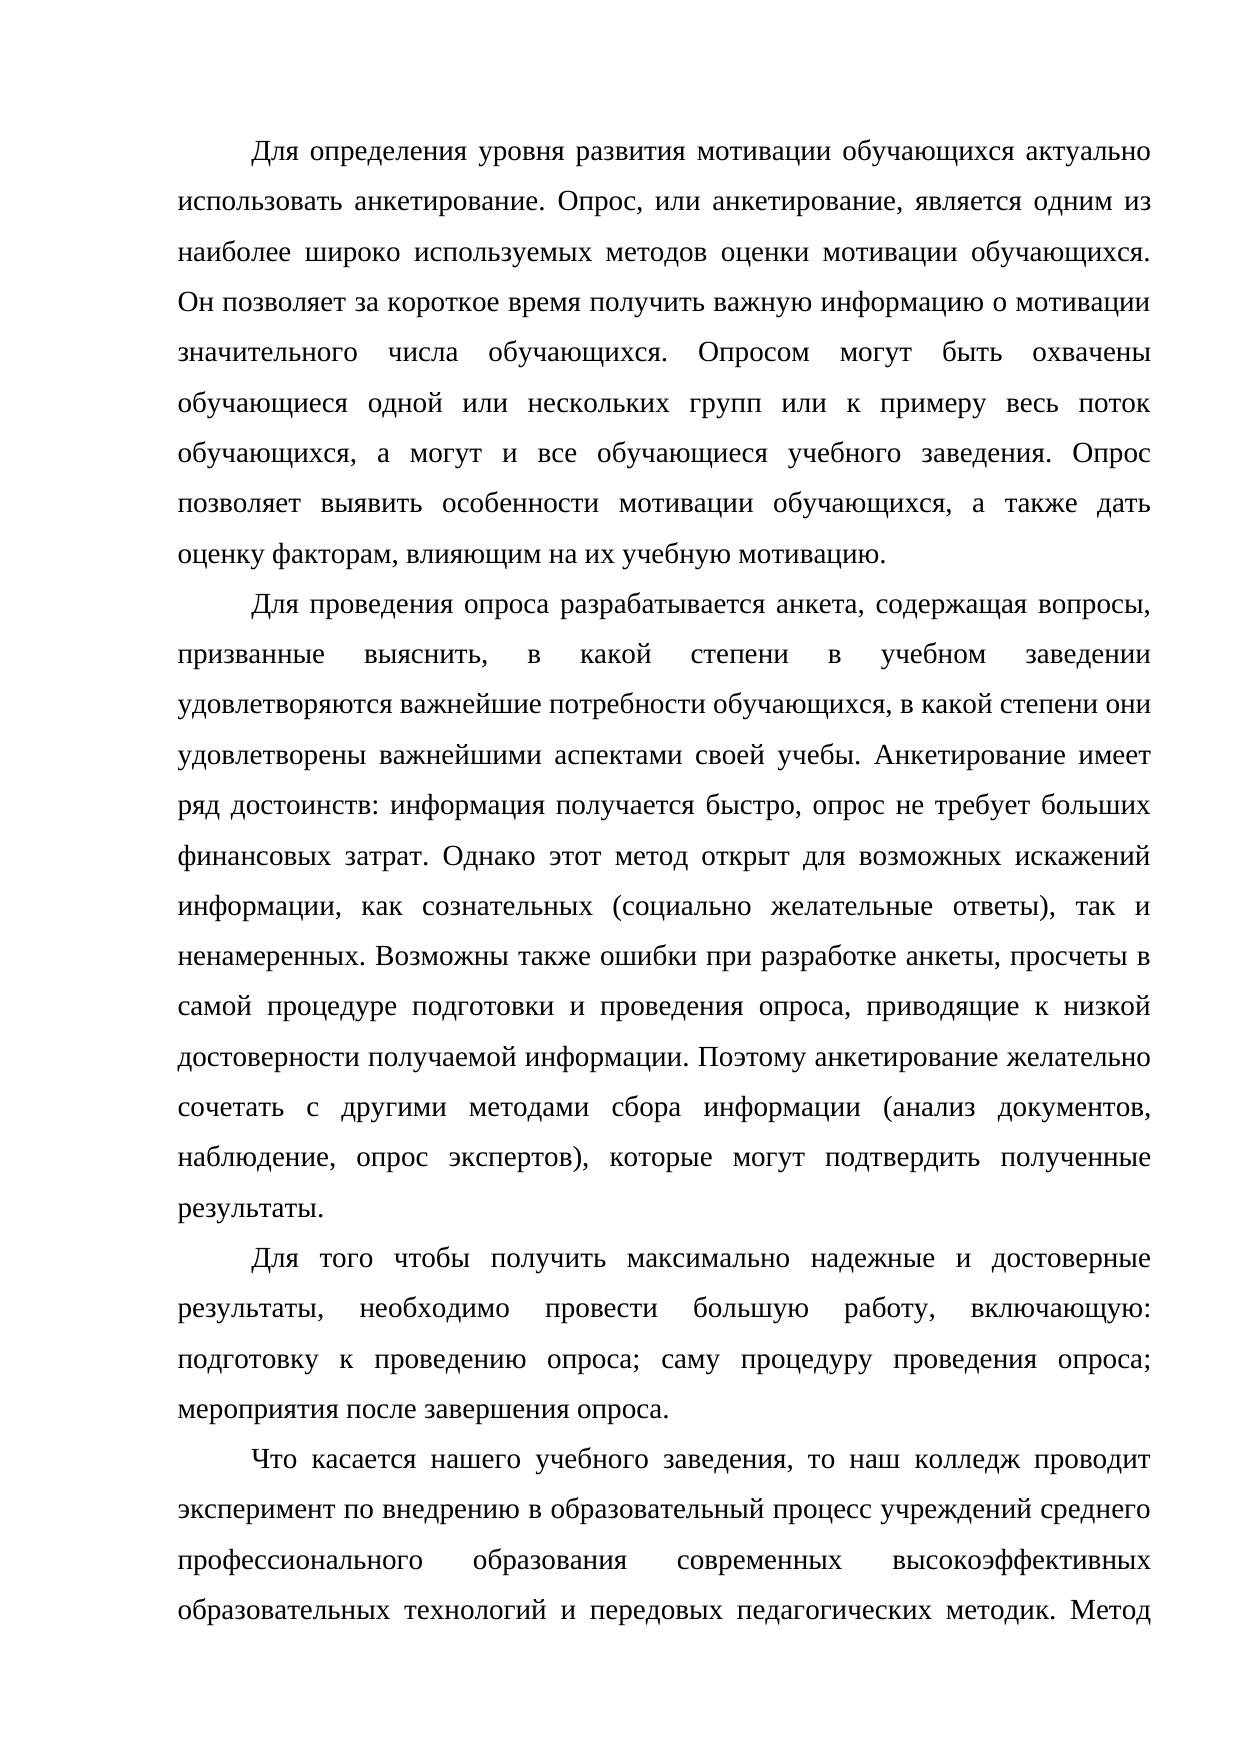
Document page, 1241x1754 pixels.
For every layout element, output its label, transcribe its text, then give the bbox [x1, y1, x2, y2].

list Для определения уровня развития мотивации обучающихся актуально использовать анкетирование. Опрос, или анкетирование, является одним из наиболее широко используемых методов оценки мотивации обучающихся. Он позволяет за короткое время получить важную информацию о мотивации значительного числа обучающихся. Опросом могут быть охвачены обучающиеся одной или нескольких групп или к примеру весь поток обучающихся, а могут и все обучающиеся учебного заведения. Опрос позволяет выявить особенности мотивации обучающихся, а также дать оценку факторам, влияющим на их учебную мотивацию. [177, 133, 1152, 569]
list Для того чтобы получить максимально надежные и достоверные результаты, необходимо провести большую работу, включающую: подготовку к проведению опроса; саму процедуру проведения опроса; мероприятия после завершения опроса. [177, 1240, 1152, 1424]
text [177, 1441, 1152, 1626]
list Для проведения опроса разрабатывается анкета, содержащая вопросы, призванные выяснить, в какой степени в учебном заведении удовлетворяются важнейшие потребности обучающихся, в какой степени они удовлетворены важнейшими аспектами своей учебы. Анкетирование имеет ряд достоинств: информация получается быстро, опрос не требует больших финансовых затрат. Однако этот метод открыт для возможных искажений информации, как сознательных (социально желательные ответы), так и ненамеренных. Возможны также ошибки при разработке анкеты, просчеты в самой процедуре подготовки и проведения опроса, приводящие к низкой достоверности получаемой информации. Поэтому анкетирование желательно сочетать с другими методами сбора информации (анализ документов, наблюдение, опрос экспертов), которые могут подтвердить полученные результаты. [177, 586, 1152, 1223]
